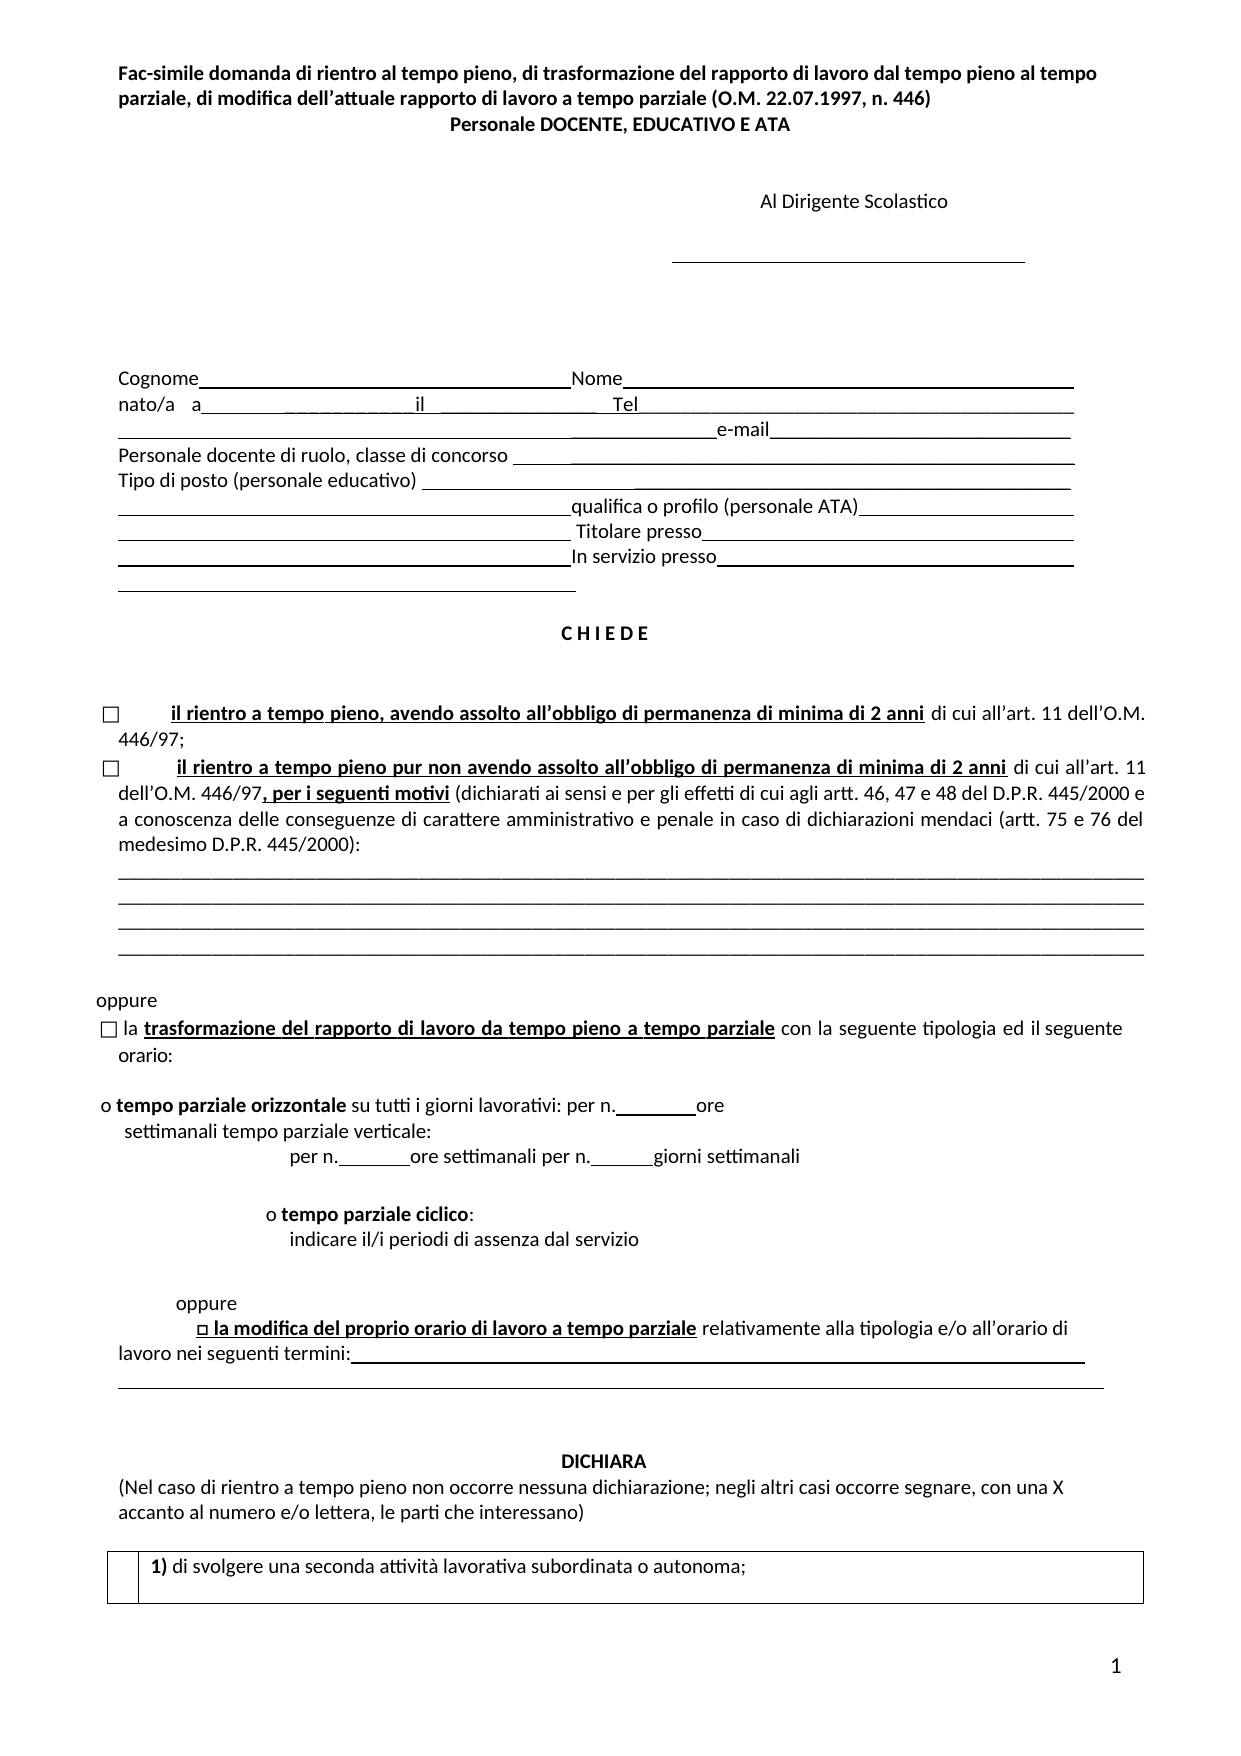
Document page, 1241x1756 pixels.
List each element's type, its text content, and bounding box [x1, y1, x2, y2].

table_header 1) di svolgere una seconda attività lavorativa subordinata o autonoma; [139, 1552, 1143, 1603]
text per n. ore settimanali per n. giorni settimanali [289, 1143, 1146, 1169]
table_header [108, 1552, 138, 1603]
list il rientro a tempo pieno, avendo assolto all’obbligo di permanenza di minima di 2 anni di cui all’art. 11 dell’O.M. 446/97; [101, 698, 1146, 752]
text □ la modifica del proprio orario di lavoro a tempo parziale relativamente alla tipologia e/o all’orario di lavoro nei seguenti termini: [118, 1315, 1117, 1366]
list ____________________________________________________________________________________________________________________________________________________________________________________________________________________________________________________________________________________________________________________________________________________________________________________________________________ [118, 857, 1146, 958]
text Tipo di posto (personale educativo) __________________________________________ qualifica o profilo (personale ATA) Titolare presso In servizio presso [118, 467, 1075, 594]
text Personale DOCENTE, EDUCATIVO E ATA [96, 111, 1144, 137]
text oppure [96, 1290, 1002, 1315]
subtitle Fac-simile domanda di rientro al tempo pieno, di trasformazione del rapporto di lavoro dal tempo pieno al tempo parziale, di modifica dell’attuale rapporto di lavoro a tempo parziale (O.M. 22.07.1997, n. 446) [118, 60, 1146, 111]
text Personale docente di ruolo, classe di concorso _________________________________________________ [118, 442, 1075, 467]
text Al Dirigente Scolastico [760, 188, 1146, 214]
text o tempo parziale ciclico: indicare il/i periodi di assenza dal servizio [266, 1201, 1002, 1252]
subtitle C H I E D E [96, 620, 1113, 646]
text o tempo parziale orizzontale su tutti i giorni lavorativi: per n. ore settimanali tempo parziale verticale: [100, 1093, 727, 1143]
list la trasformazione del rapporto di lavoro da tempo pieno a tempo parziale con la seguente tipologia ed il seguente orario: [99, 1013, 1146, 1067]
subtitle DICHIARA [96, 1448, 1112, 1474]
text oppure [96, 988, 1146, 1013]
text Cognome Nome nato/a a ___________il _______________ Tel__________________________________________ ______________e-mail_____________________________ [118, 366, 1075, 442]
text (Nel caso di rientro a tempo pieno non occorre nessuna dichiarazione; negli altri casi occorre segnare, con una X accanto al numero e/o lettera, le parti che interessano) [118, 1474, 1130, 1525]
list il rientro a tempo pieno pur non avendo assolto all’obbligo di permanenza di minima di 2 anni di cui all’art. 11 dell’O.M. 446/97, per i seguenti motivi (dichiarati ai sensi e per gli effetti di cui agli artt. 46, 47 e 48 del D.P.R. 445/2000 e a conoscenza delle conseguenze di carattere amministrativo e penale in caso di dichiarazioni mendaci (artt. 75 e 76 del medesimo D.P.R. 445/2000): [101, 752, 1146, 857]
